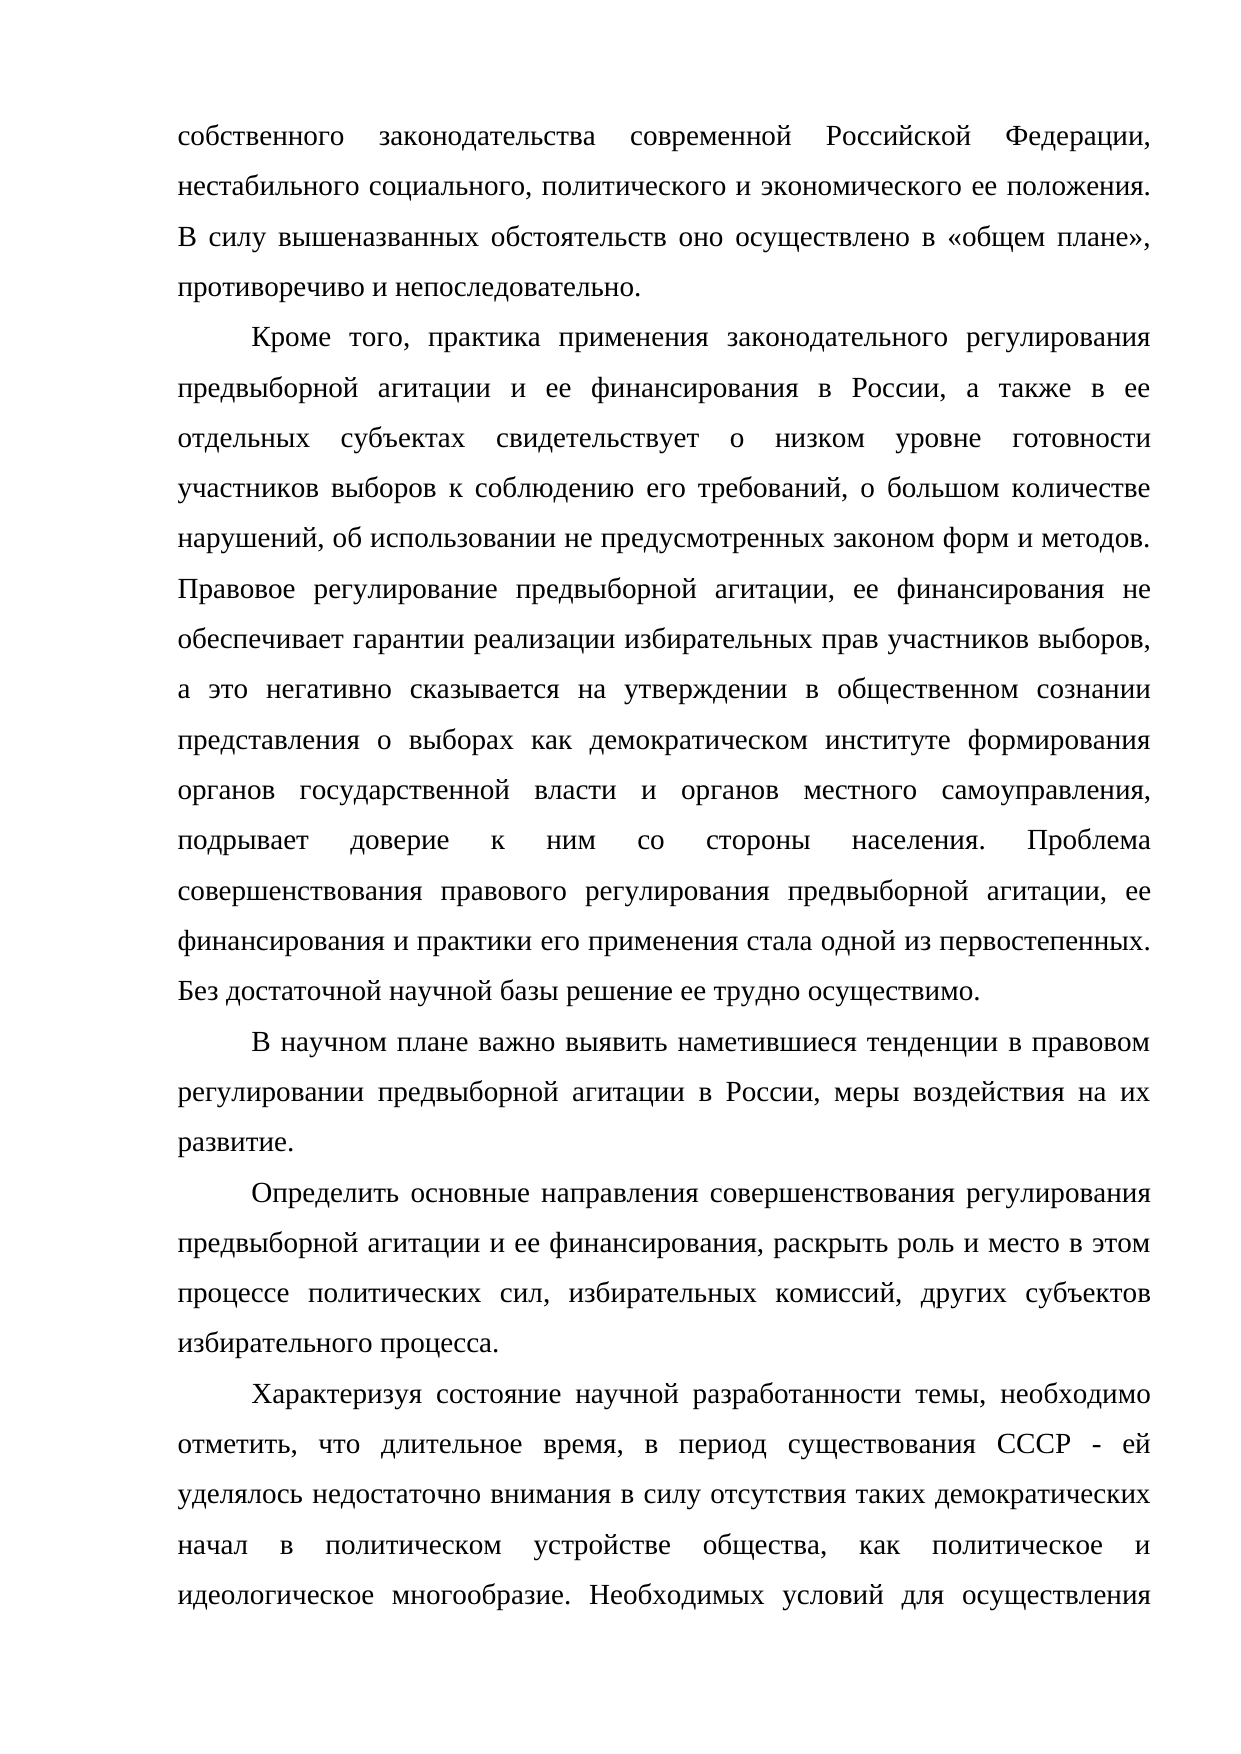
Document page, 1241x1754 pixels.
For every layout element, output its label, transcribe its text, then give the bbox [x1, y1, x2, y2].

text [177, 118, 1152, 303]
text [177, 1376, 1152, 1611]
text В научном плане важно выявить наметившиеся тенденции в правовом регулировании предвыборной агитации в России, меры воздействия на их развитие. [177, 1024, 1152, 1158]
text Определить основные направления совершенствования регулирования предвыборной агитации и ее финансирования, раскрыть роль и место в этом процессе политических сил, избирательных комиссий, других субъектов избирательного процесса. [177, 1175, 1152, 1359]
text Кроме того, практика применения законодательного регулирования предвыборной агитации и ее финансирования в России, а также в ее отдельных субъектах свидетельствует о низком уровне готовности участников выборов к соблюдению его требований, о большом количестве нарушений, об использовании не предусмотренных законом форм и методов. Правовое регулирование предвыборной агитации, ее финансирования не обеспечивает гарантии реализации избирательных прав участников выборов, а это негативно сказывается на утверждении в общественном сознании представления о выборах как демократическом институте формирования органов государственной власти и органов местного самоуправления, подрывает доверие к ним со стороны населения. Проблема совершенствования правового регулирования предвыборной агитации, ее финансирования и практики его применения стала одной из первостепенных. Без достаточной научной базы решение ее трудно осуществимо. [177, 319, 1152, 1007]
